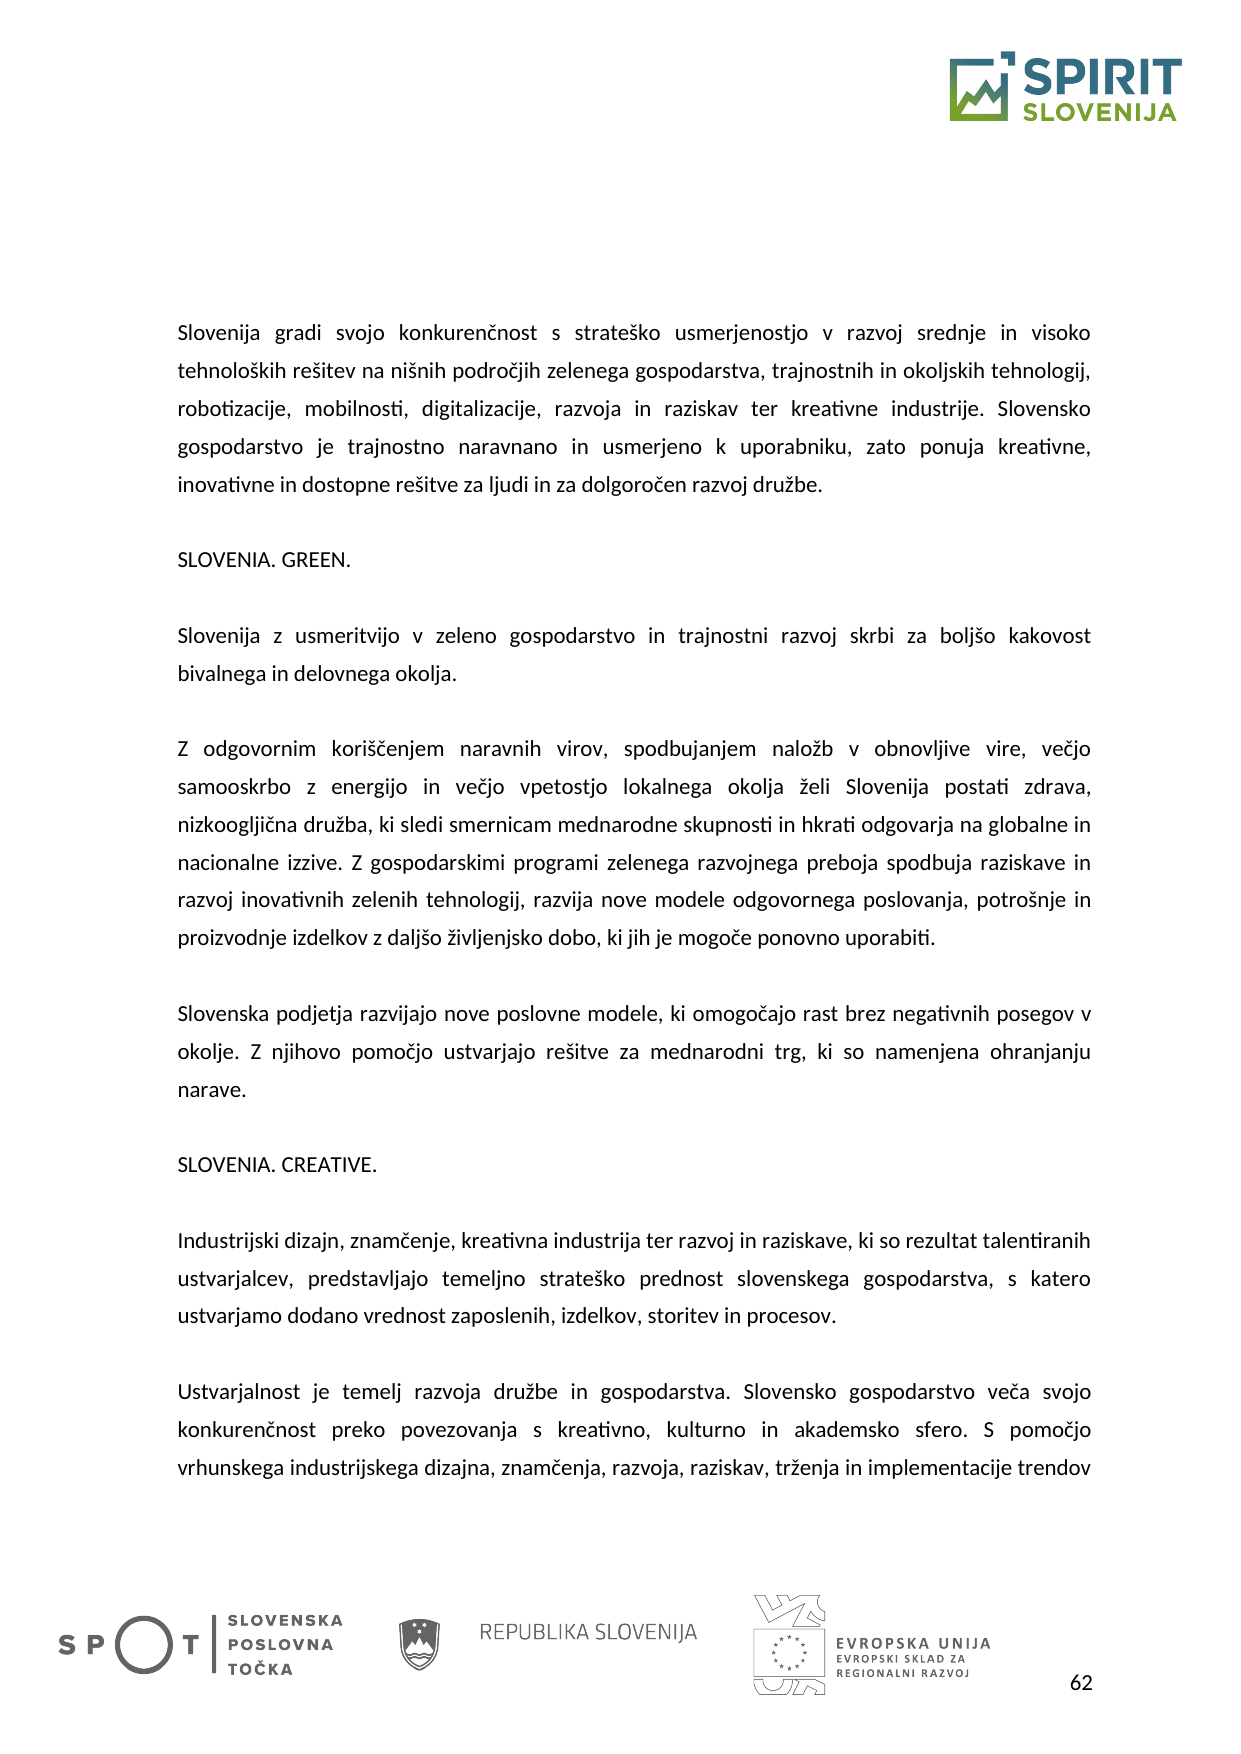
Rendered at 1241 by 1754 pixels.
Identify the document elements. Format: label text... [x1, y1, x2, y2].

text Slovenija z usmeritvijo v zeleno gospodarstvo in trajnostni razvoj skrbi za boljšo kakovost bivalnega in delovnega okolja. [177, 621, 1093, 687]
text Slovenija gradi svojo konkurenčnost s strateško usmerjenostjo v razvoj srednje in visoko tehnoloških rešitev na nišnih področjih zelenega gospodarstva, trajnostnih in okoljskih tehnologij, robotizacije, mobilnosti, digitalizacije, razvoja in raziskav ter kreativne industrije. Slovensko gospodarstvo je trajnostno naravnano in usmerjeno k uporabniku, zato ponuja kreativne, inovativne in dostopne rešitve za ljudi in za dolgoročen razvoj družbe. [177, 318, 1093, 498]
text Z odgovornim koriščenjem naravnih virov, spodbujanjem naložb v obnovljive vire, večjo samooskrbo z energijo in večjo vpetostjo lokalnega okolja želi Slovenija postati zdrava, nizkoogljična družba, ki sledi smernicam mednarodne skupnosti in hkrati odgovarja na globalne in nacionalne izzive. Z gospodarskimi programi zelenega razvojnega preboja spodbuja raziskave in razvoj inovativnih zelenih tehnologij, razvija nove modele odgovornega poslovanja, potrošnje in proizvodnje izdelkov z daljšo življenjsko dobo, ki jih je mogoče ponovno uporabiti. [177, 734, 1093, 951]
picture [0, 0, 1241, 138]
picture [0, 1583, 1241, 1754]
text Slovenska podjetja razvijajo nove poslovne modele, ki omogočajo rast brez negativnih posegov v okolje. Z njihovo pomočjo ustvarjajo rešitve za mednarodni trg, ki so namenjena ohranjanju narave. [177, 999, 1093, 1103]
text Industrijski dizajn, znamčenje, kreativna industrija ter razvoj in raziskave, ki so rezultat talentiranih ustvarjalcev, predstavljajo temeljno strateško prednost slovenskega gospodarstva, s katero ustvarjamo dodano vrednost zaposlenih, izdelkov, storitev in procesov. [177, 1226, 1093, 1329]
text SLOVENIA. GREEN. [177, 545, 1093, 573]
text SLOVENIA. CREATIVE. [177, 1150, 1093, 1178]
